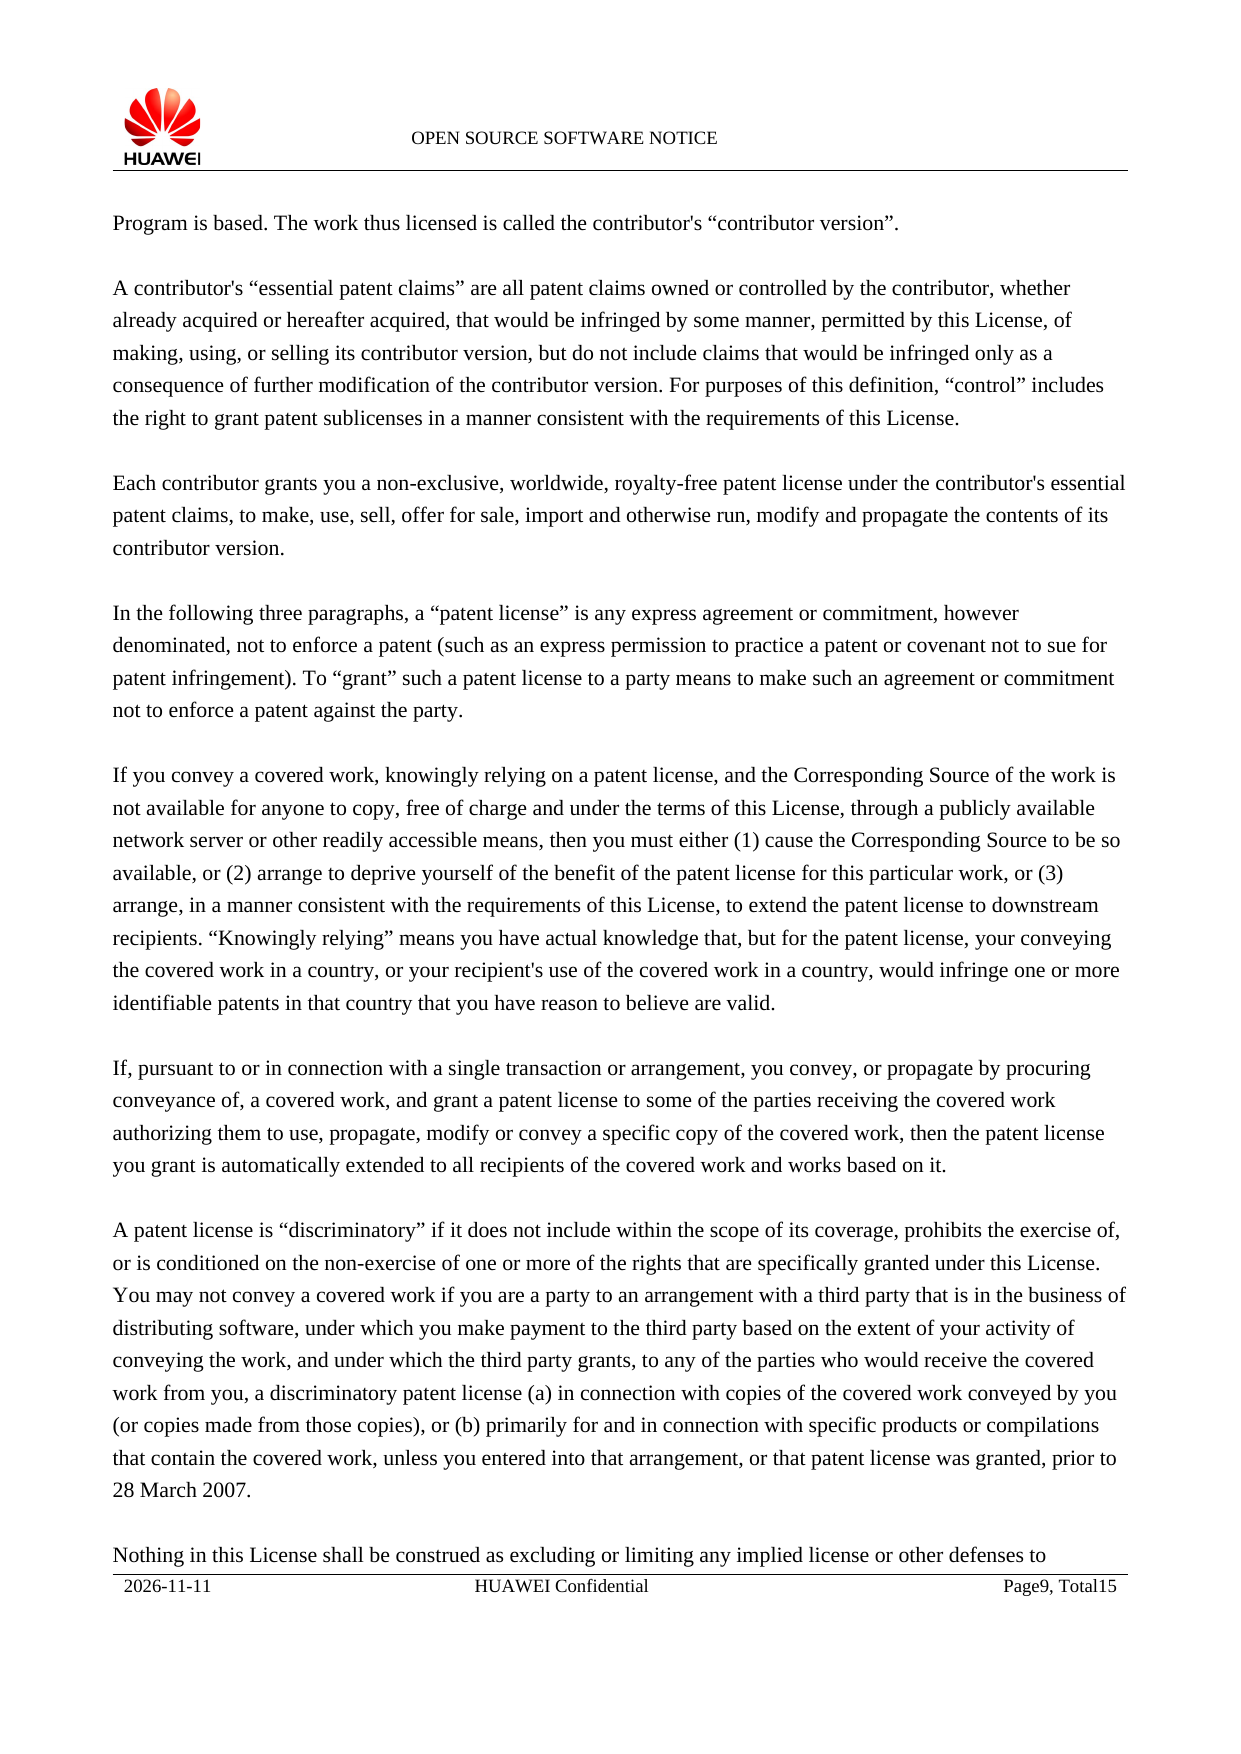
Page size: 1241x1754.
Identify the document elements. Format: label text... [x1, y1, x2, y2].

picture [124, 88, 201, 165]
